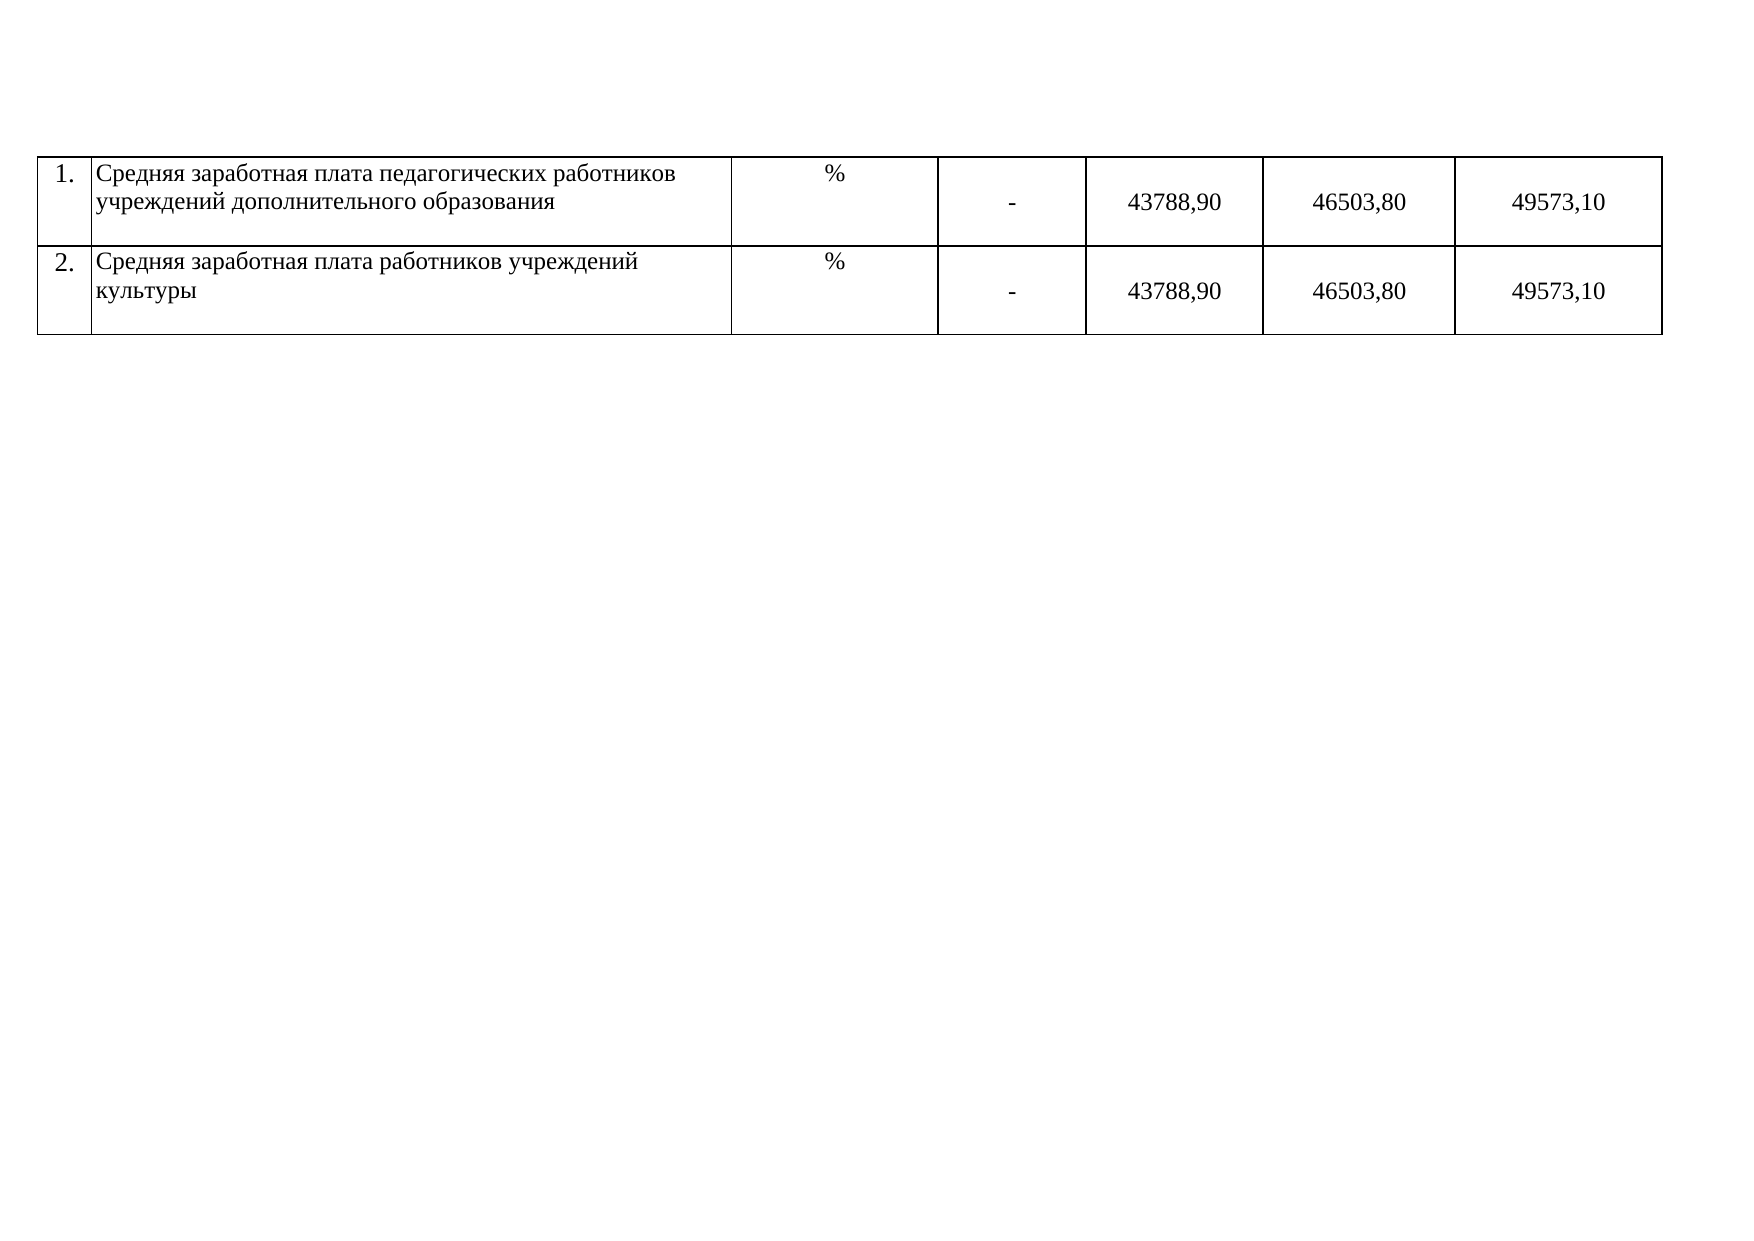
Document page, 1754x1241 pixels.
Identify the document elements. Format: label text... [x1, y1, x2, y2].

table_cell % [732, 158, 937, 245]
table_cell 49573,10 [1456, 158, 1661, 245]
table_cell 49573,10 [1456, 247, 1661, 334]
table_cell Средняя заработная плата педагогических работников учреждений дополнительного образования [92, 158, 731, 245]
table_cell 2. [38, 247, 91, 334]
table_cell % [732, 247, 937, 334]
table_cell 1. [38, 158, 91, 245]
table_cell Средняя заработная плата работников учреждений культуры [92, 247, 731, 334]
table_cell 43788,90 [1087, 158, 1262, 245]
table_cell - [939, 247, 1085, 334]
table_cell 43788,90 [1087, 247, 1262, 334]
table_cell 46503,80 [1264, 247, 1454, 334]
table_cell - [939, 158, 1085, 245]
table_cell 46503,80 [1264, 158, 1454, 245]
